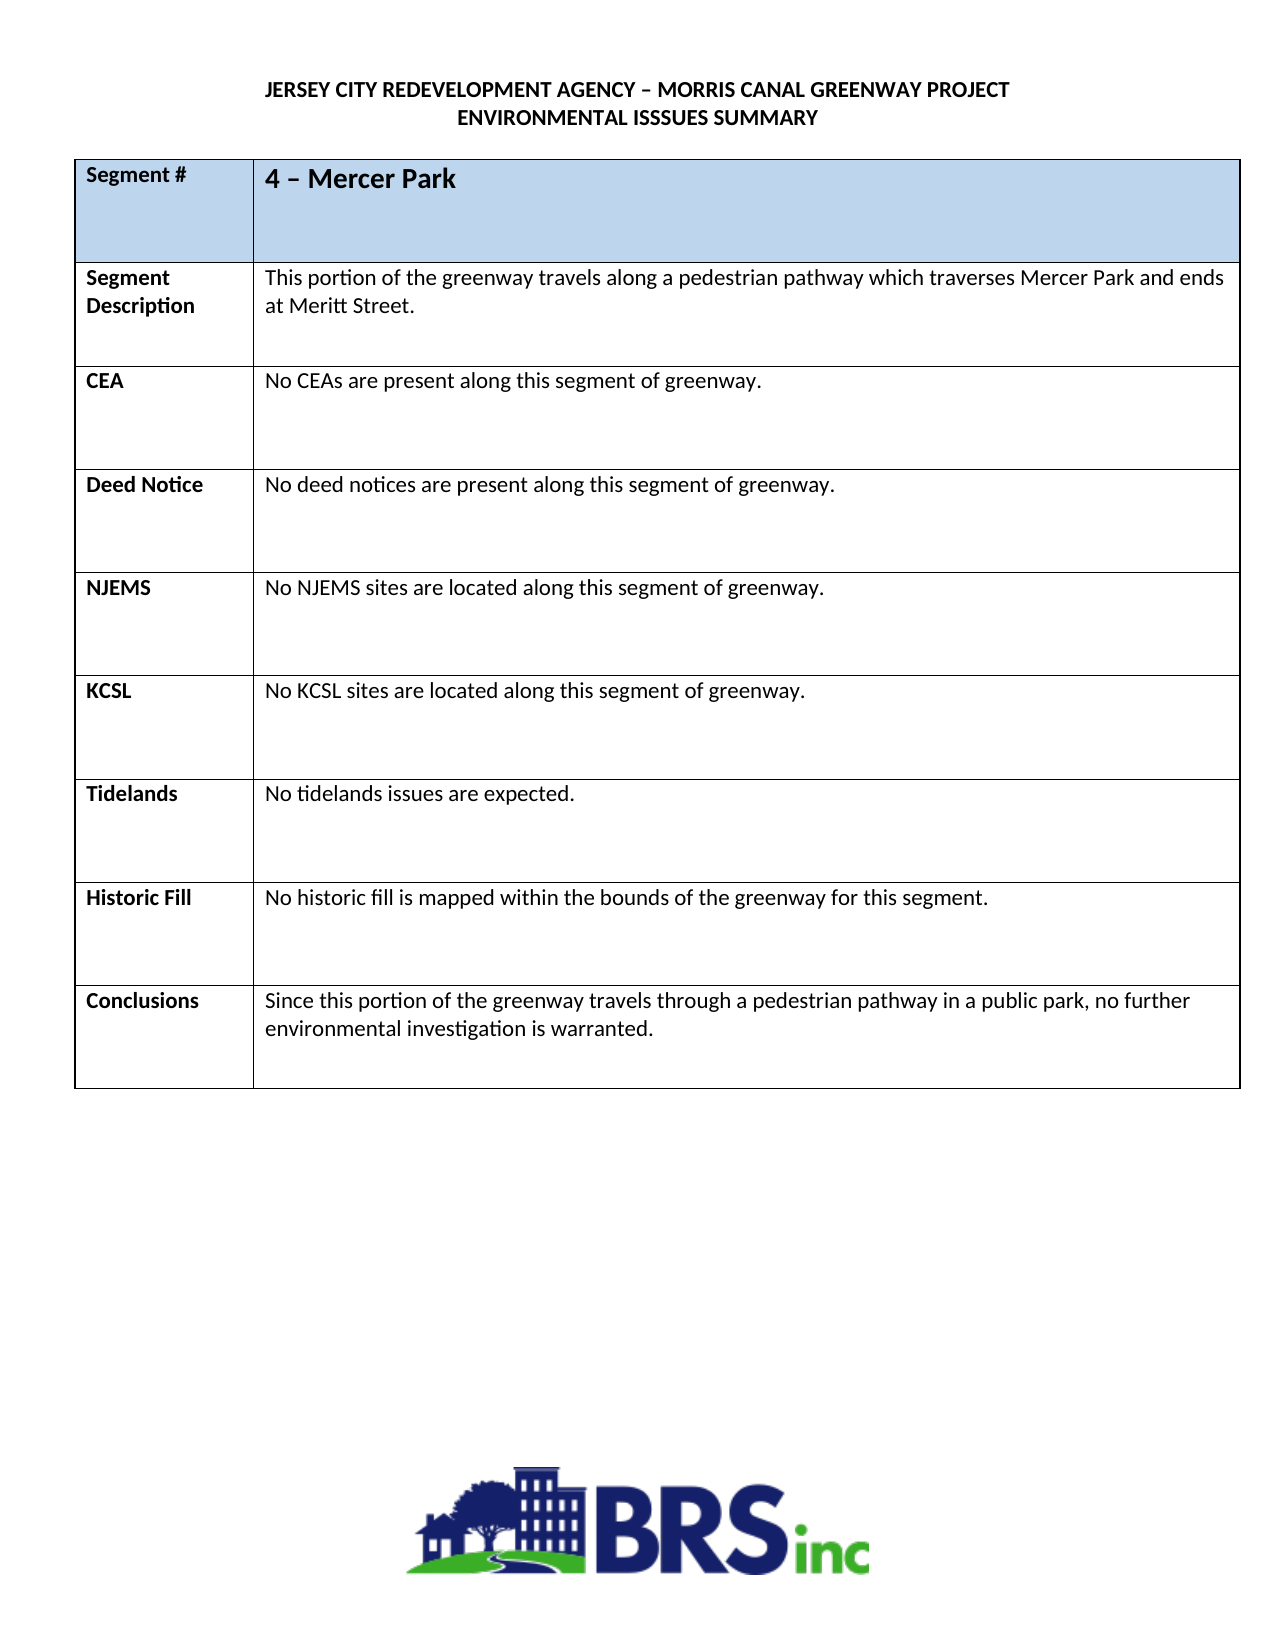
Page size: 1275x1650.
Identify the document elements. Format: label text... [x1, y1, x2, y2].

table_cell No CEAs are present along this segment of greenway. [254, 367, 1239, 469]
table_header 4 – Mercer Park [254, 160, 1239, 262]
table_cell CEA [76, 367, 253, 469]
table_header Segment # [76, 160, 253, 262]
table_cell Tidelands [76, 780, 253, 882]
table_cell Since this portion of the greenway travels through a pedestrian pathway in a public park, no further environmental investigation is warranted. [254, 986, 1239, 1088]
table_cell No NJEMS sites are located along this segment of greenway. [254, 573, 1239, 675]
table_cell No historic fill is mapped within the bounds of the greenway for this segment. [254, 883, 1239, 985]
table_cell No tidelands issues are expected. [254, 780, 1239, 882]
picture [406, 1467, 869, 1575]
table_cell No KCSL sites are located along this segment of greenway. [254, 676, 1239, 778]
table_cell Segment Description [76, 263, 253, 366]
table_cell KCSL [76, 676, 253, 778]
table_cell Deed Notice [76, 470, 253, 572]
table_cell This portion of the greenway travels along a pedestrian pathway which traverses Mercer Park and ends at Meritt Street. [254, 263, 1239, 366]
table_cell NJEMS [76, 573, 253, 675]
table_cell Historic Fill [76, 883, 253, 985]
table_cell Conclusions [76, 986, 253, 1088]
table_cell No deed notices are present along this segment of greenway. [254, 470, 1239, 572]
